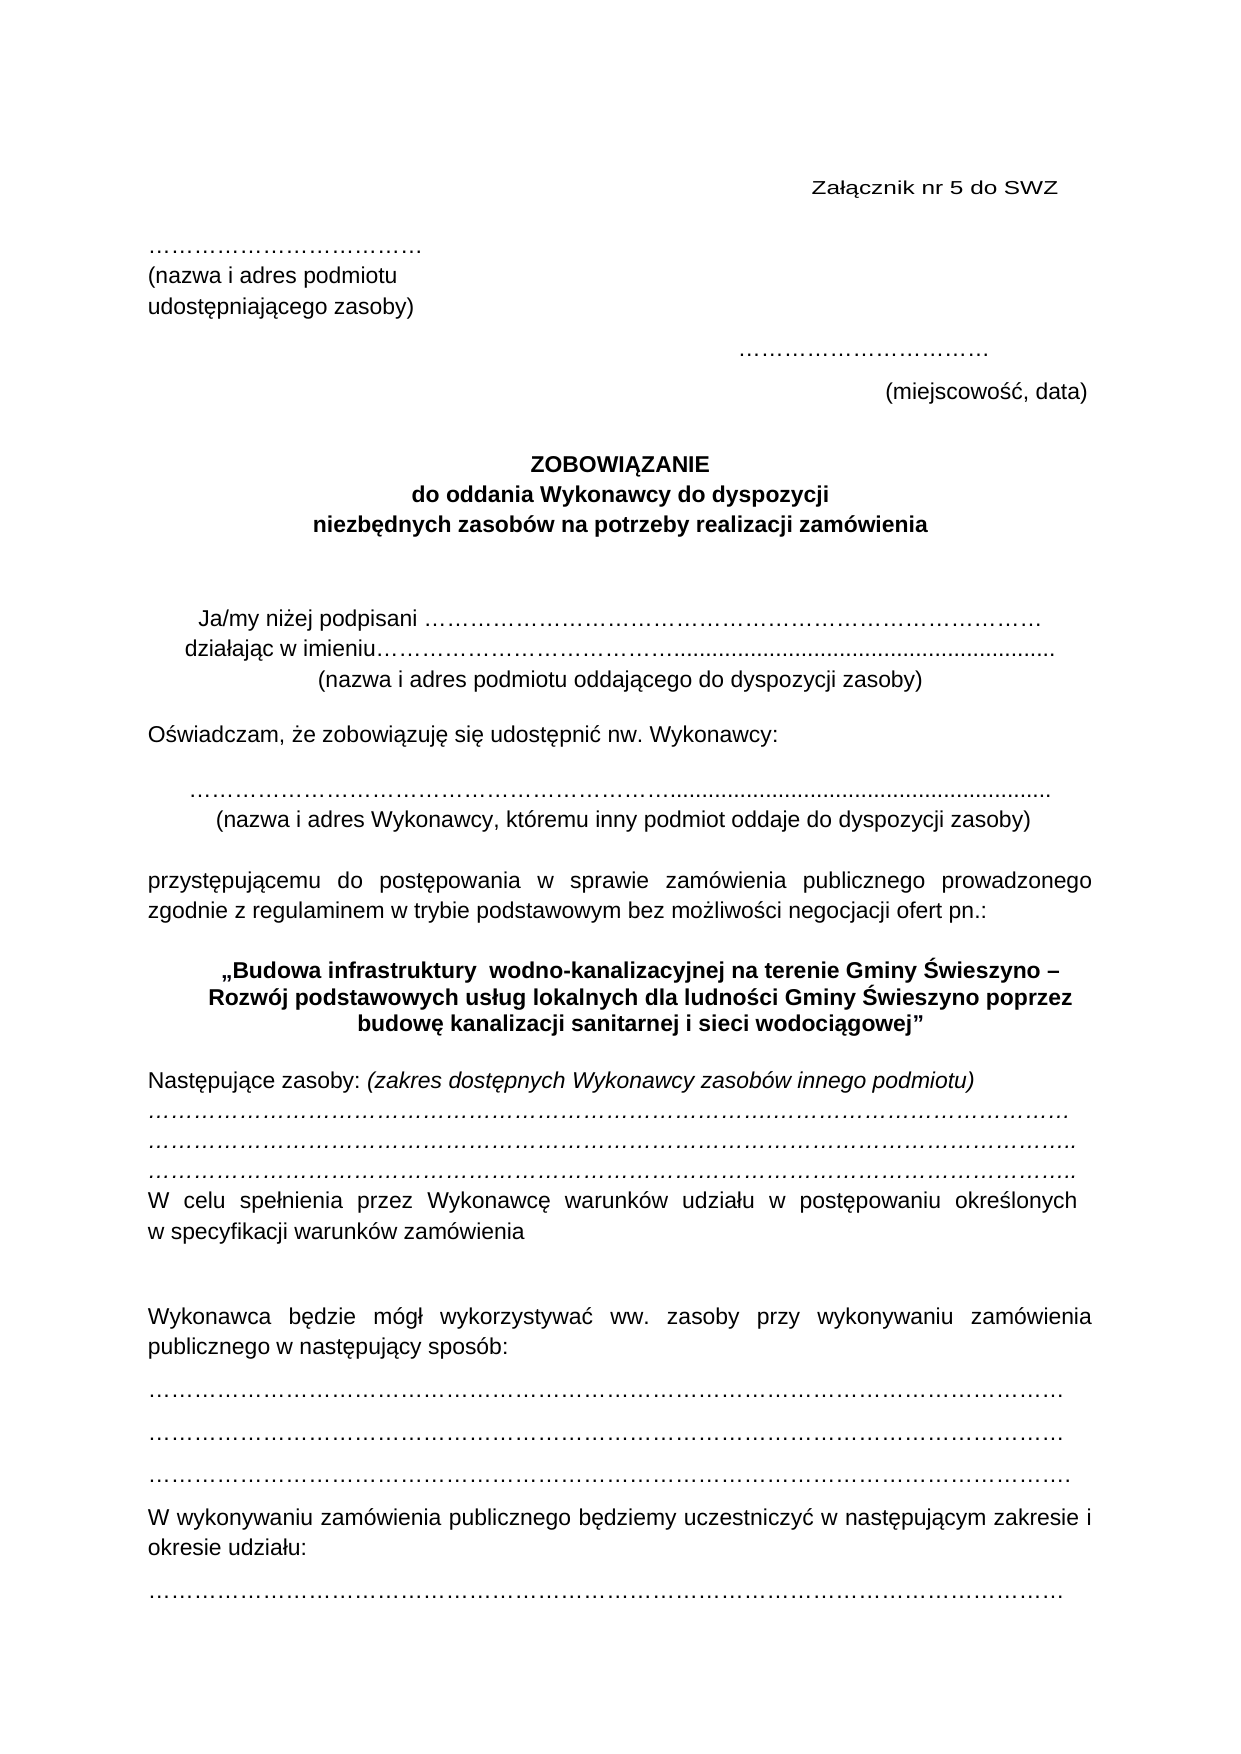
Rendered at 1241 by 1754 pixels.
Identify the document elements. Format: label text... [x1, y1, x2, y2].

text działając w imieniu…………………………………............................................................ [148, 635, 1092, 662]
text …………………………… [185, 335, 1107, 362]
text ………………………………………………………………………………………………………… [148, 1419, 1092, 1445]
text W wykonywaniu zamówienia publicznego będziemy uczestniczyć w następującym zakresie i okresie udziału: [148, 1504, 1092, 1561]
text (nazwa i adres podmiotu udostępniającego zasoby) [148, 262, 1092, 319]
text Załącznik nr 5 do SWZ [738, 177, 1092, 199]
text Ja/my niżej podpisani ……………………………………………………………………… [148, 605, 1092, 632]
text ……………………………… [148, 232, 1092, 258]
text ……………………………………………………………………….………………………………… [148, 1097, 1092, 1123]
text …………………………………………………………………………………………………………. [148, 1461, 1092, 1488]
text niezbędnych zasobów na potrzeby realizacji zamówienia [148, 511, 1092, 571]
text ………………………………………………………………………………………………………….. [148, 1157, 1092, 1183]
text (miejscowość, data) [185, 378, 1107, 404]
text (nazwa i adres podmiotu oddającego do dyspozycji zasoby) [148, 666, 1092, 692]
text ………………………………………………………............................................................ [148, 776, 1092, 802]
text (nazwa i adres Wykonawcy, któremu inny podmiot oddaje do dyspozycji zasoby) [148, 806, 1092, 833]
text do oddania Wykonawcy do dyspozycji [148, 481, 1092, 507]
text przystępującemu do postępowania w sprawie zamówienia publicznego prowadzonego zgodnie z regulaminem w trybie podstawowym bez możliwości negocjacji ofert pn.: [148, 867, 1092, 923]
text Wykonawca będzie mógł wykorzystywać ww. zasoby przy wykonywaniu zamówienia publicznego w następujący sposób: [148, 1303, 1092, 1359]
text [148, 1577, 1092, 1603]
text ………………………………………………………………………………………………………… [148, 1376, 1092, 1402]
text Następujące zasoby: (zakres dostępnych Wykonawcy zasobów innego podmiotu) [148, 1067, 1092, 1093]
text W celu spełnienia przez Wykonawcę warunków udziału w postępowaniu określonych w specyfikacji warunków zamówienia [148, 1187, 1092, 1244]
list „Budowa infrastruktury wodno-kanalizacyjnej na terenie Gminy Świeszyno – Rozwój podstawowych usług lokalnych dla ludności Gminy Świeszyno poprzez budowę kanalizacji sanitarnej i sieci wodociągowej” [188, 957, 1092, 1036]
text ………………………………………………………………………………………………………….. [148, 1127, 1092, 1153]
text Oświadczam, że zobowiązuję się udostępnić nw. Wykonawcy: [148, 721, 1092, 747]
text ZOBOWIĄZANIE [148, 451, 1092, 477]
